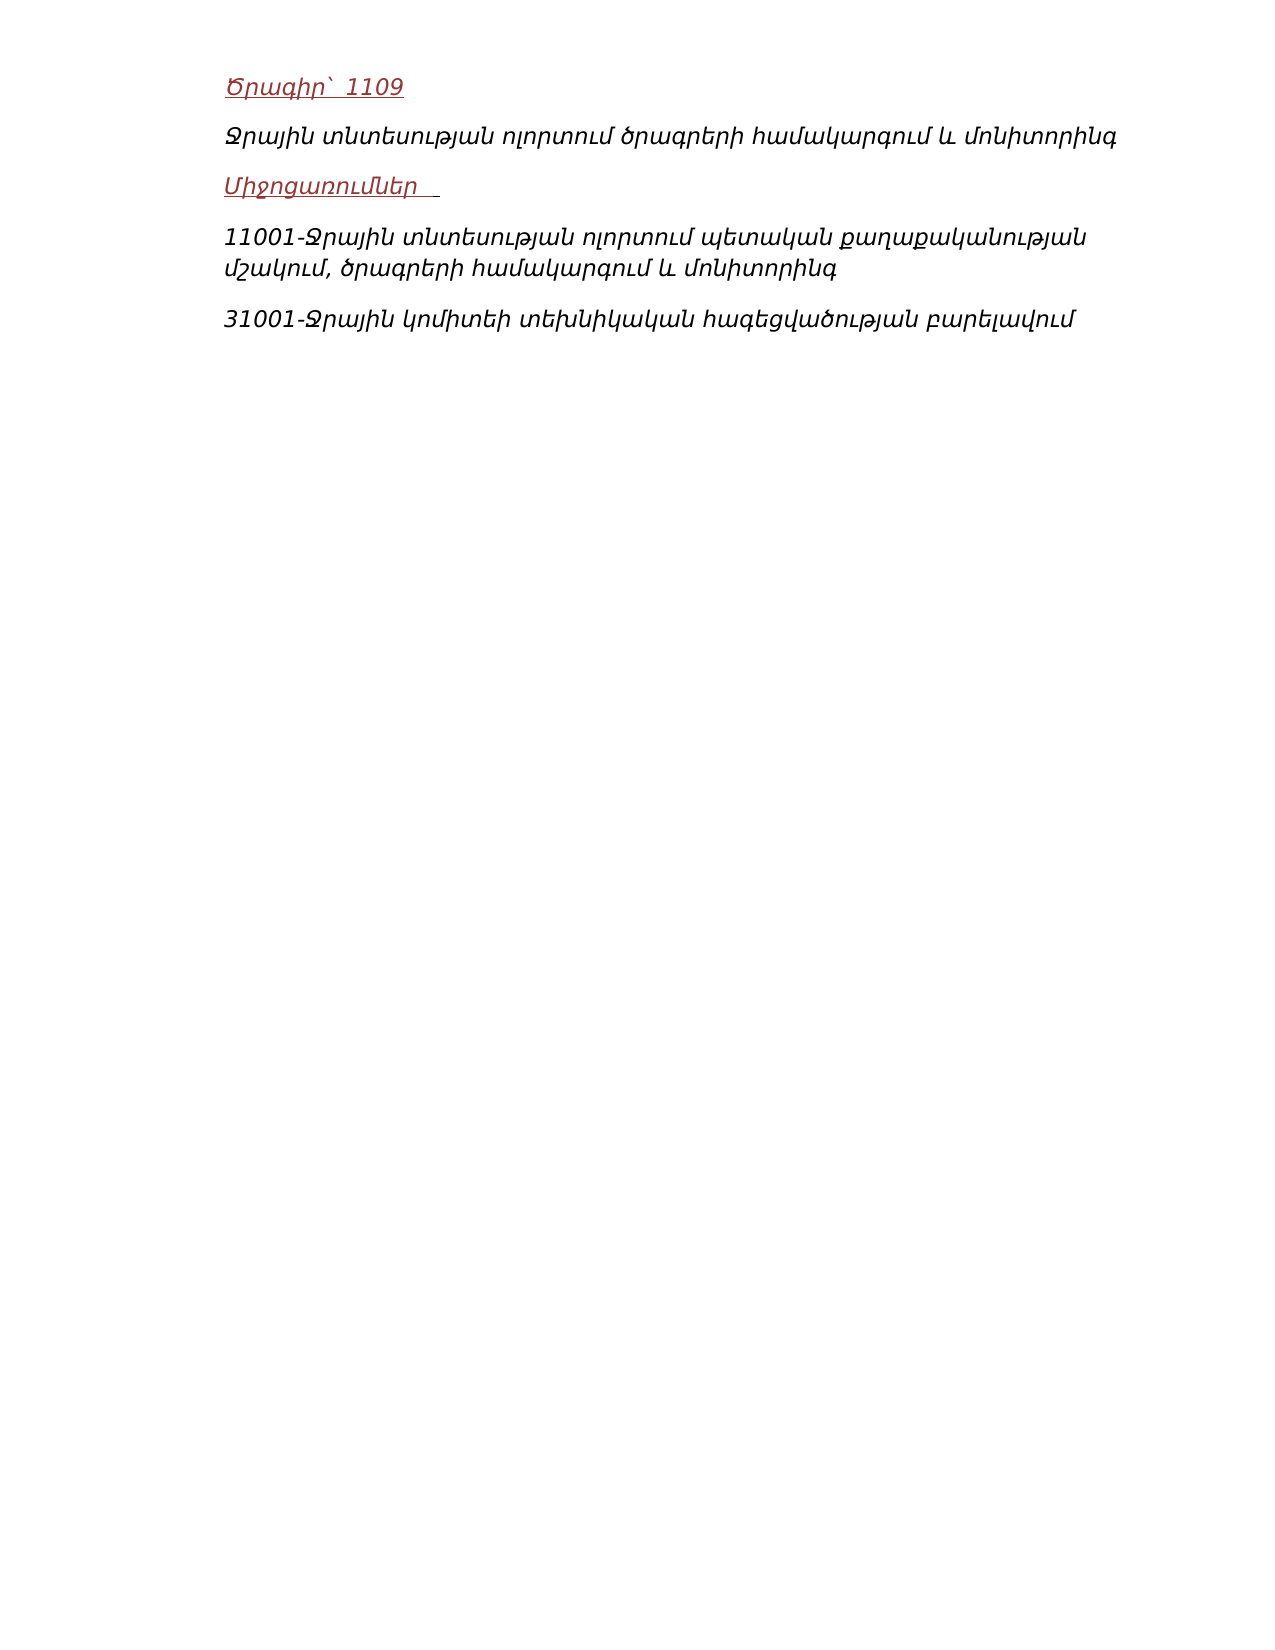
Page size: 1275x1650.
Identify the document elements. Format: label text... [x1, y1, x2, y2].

text 11001-Ջրային տնտեսության ոլորտում պետական քաղաքականության մշակում, ծրագրերի համակարգում և մոնիտորինգ [224, 224, 1125, 282]
text 31001-Ջրային կոմիտեի տեխնիկական հագեցվածության բարելավում [150, 307, 1125, 333]
text Ջրային տնտեսության ոլորտում ծրագրերի համակարգում և մոնիտորինգ [225, 123, 1125, 150]
text Ծրագիր՝ 1109 [225, 74, 1125, 101]
text Միջոցառումներ [224, 173, 1125, 200]
